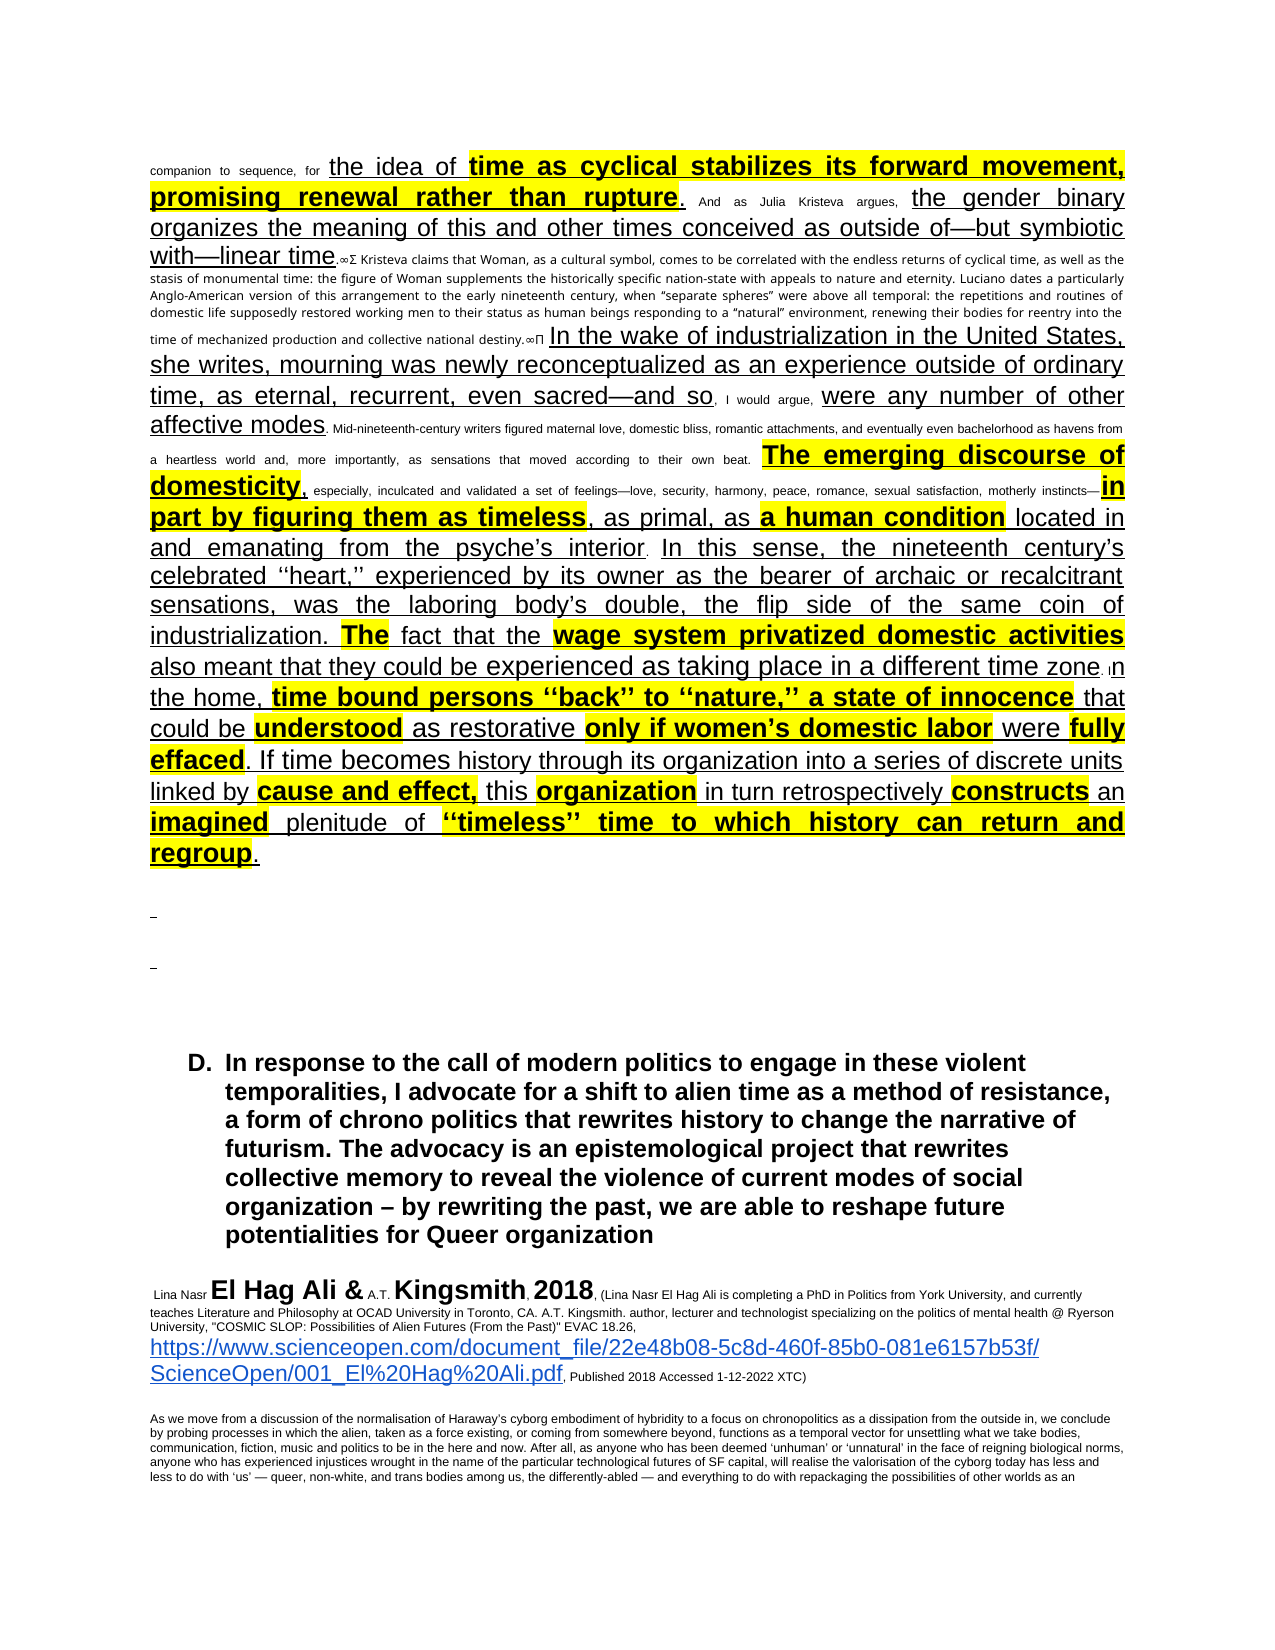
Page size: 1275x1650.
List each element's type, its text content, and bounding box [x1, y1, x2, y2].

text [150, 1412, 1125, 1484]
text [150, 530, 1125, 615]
subtitle In response to the call of modern politics to engage in these violent temporalities, I advocate for a shift to alien time as a method of resistance, a form of chrono politics that rewrites history to change the narrative of futurism. The advocacy is an epistemological project that rewrites collective memory to reveal the violence of current modes of social organization – by rewriting the past, we are able to reshape future potentialities for Queer organization [187, 1048, 1125, 1249]
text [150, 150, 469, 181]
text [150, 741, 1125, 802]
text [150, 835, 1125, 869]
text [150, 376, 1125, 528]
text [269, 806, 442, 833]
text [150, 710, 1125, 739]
text Lina Nasr El Hag Ali & A.T. Kingsmith, 2018, (Lina Nasr El Hag Ali is completing a PhD in Politics from York University, and currently teaches Literature and Philosophy at OCAD University in Toronto, CA. A.T. Kingsmith. author, lecturer and technologist specializing on the politics of mental health @ Ryerson University, "COSMIC SLOP: Possibilities of Alien Futures (From the Past)" EVAC 18.26, https://www.scienceopen.com/document_file/22e48b08-5c8d-460f-85b0-081e6157b53f/ScienceOpen/001_El%20Hag%20Ali.pdf, Published 2018 Accessed 1-12-2022 XTC) [150, 1274, 1125, 1387]
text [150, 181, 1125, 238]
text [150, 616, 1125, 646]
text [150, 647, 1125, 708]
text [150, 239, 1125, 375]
